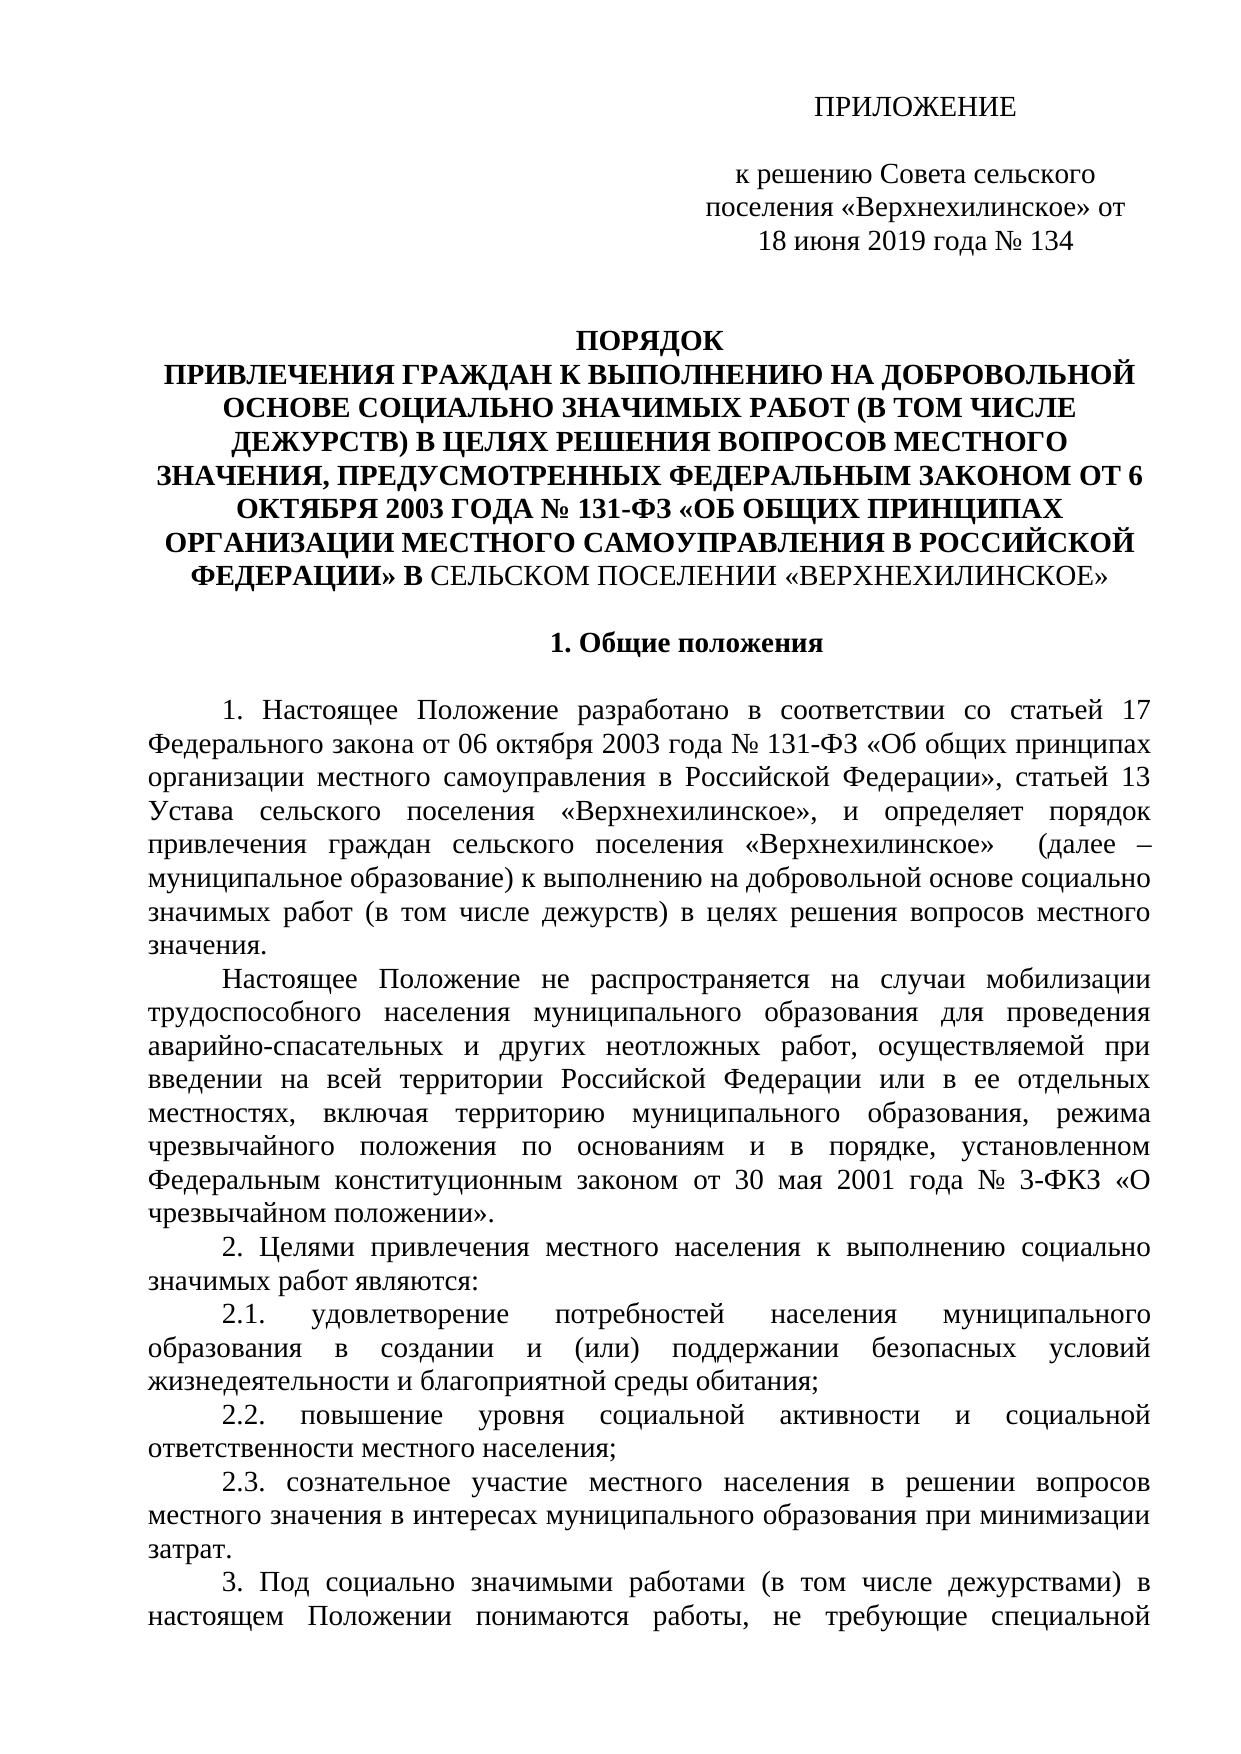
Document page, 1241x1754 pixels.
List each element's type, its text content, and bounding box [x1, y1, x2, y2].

text 2. Целями привлечения местного населения к выполнению социально значимых работ являются: [148, 1229, 1152, 1296]
text ПРИЛОЖЕНИЕ [679, 89, 1152, 122]
text 1. Общие положения [148, 625, 1152, 659]
text ПРИВЛЕЧЕНИЯ ГРАЖДАН К ВЫПОЛНЕНИЮ НА ДОБРОВОЛЬНОЙ ОСНОВЕ СОЦИАЛЬНО ЗНАЧИМЫХ РАБОТ (В ТОМ ЧИСЛЕ ДЕЖУРСТВ) В ЦЕЛЯХ РЕШЕНИЯ ВОПРОСОВ МЕСТНОГО ЗНАЧЕНИЯ, ПРЕДУСМОТРЕННЫХ ФЕДЕРАЛЬНЫМ ЗАКОНОМ ОТ 6 ОКТЯБРЯ 2003 ГОДА № 131-ФЗ «ОБ ОБЩИХ ПРИНЦИПАХ ОРГАНИЗАЦИИ МЕСТНОГО САМОУПРАВЛЕНИЯ В РОССИЙСКОЙ ФЕДЕРАЦИИ» В СЕЛЬСКОМ ПОСЕЛЕНИИ «ВЕРХНЕХИЛИНСКОЕ» [148, 357, 1152, 592]
text 2.1. удовлетворение потребностей населения муниципального образования в создании и (или) поддержании безопасных условий жизнедеятельности и благоприятной среды обитания; [148, 1296, 1152, 1397]
text 18 июня 2019 года № 134 [679, 223, 1152, 256]
text 2.2. повышение уровня социальной активности и социальной ответственности местного населения; [148, 1397, 1152, 1464]
text к решению Совета сельского поселения «Верхнехилинское» от [679, 156, 1152, 223]
text 1. Настоящее Положение разработано в соответствии со статьей 17 Федерального закона от 06 октября 2003 года № 131-ФЗ «Об общих принципах организации местного самоуправления в Российской Федерации», статьей 13 Устава сельского поселения «Верхнехилинское», и определяет порядок привлечения граждан сельского поселения «Верхнехилинское» (далее – муниципальное образование) к выполнению на добровольной основе социально значимых работ (в том числе дежурств) в целях решения вопросов местного значения. [148, 692, 1152, 961]
text ПОРЯДОК [148, 323, 1152, 357]
text Настоящее Положение не распространяется на случаи мобилизации трудоспособного населения муниципального образования для проведения аварийно-спасательных и других неотложных работ, осуществляемой при введении на всей территории Российской Федерации или в ее отдельных местностях, включая территорию муниципального образования, режима чрезвычайного положения по основаниям и в порядке, установленном Федеральным конституционным законом от 30 мая 2001 года № 3-ФКЗ «О чрезвычайном положении». [148, 961, 1152, 1229]
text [148, 1564, 1152, 1632]
text 2.3. сознательное участие местного населения в решении вопросов местного значения в интересах муниципального образования при минимизации затрат. [148, 1464, 1152, 1564]
